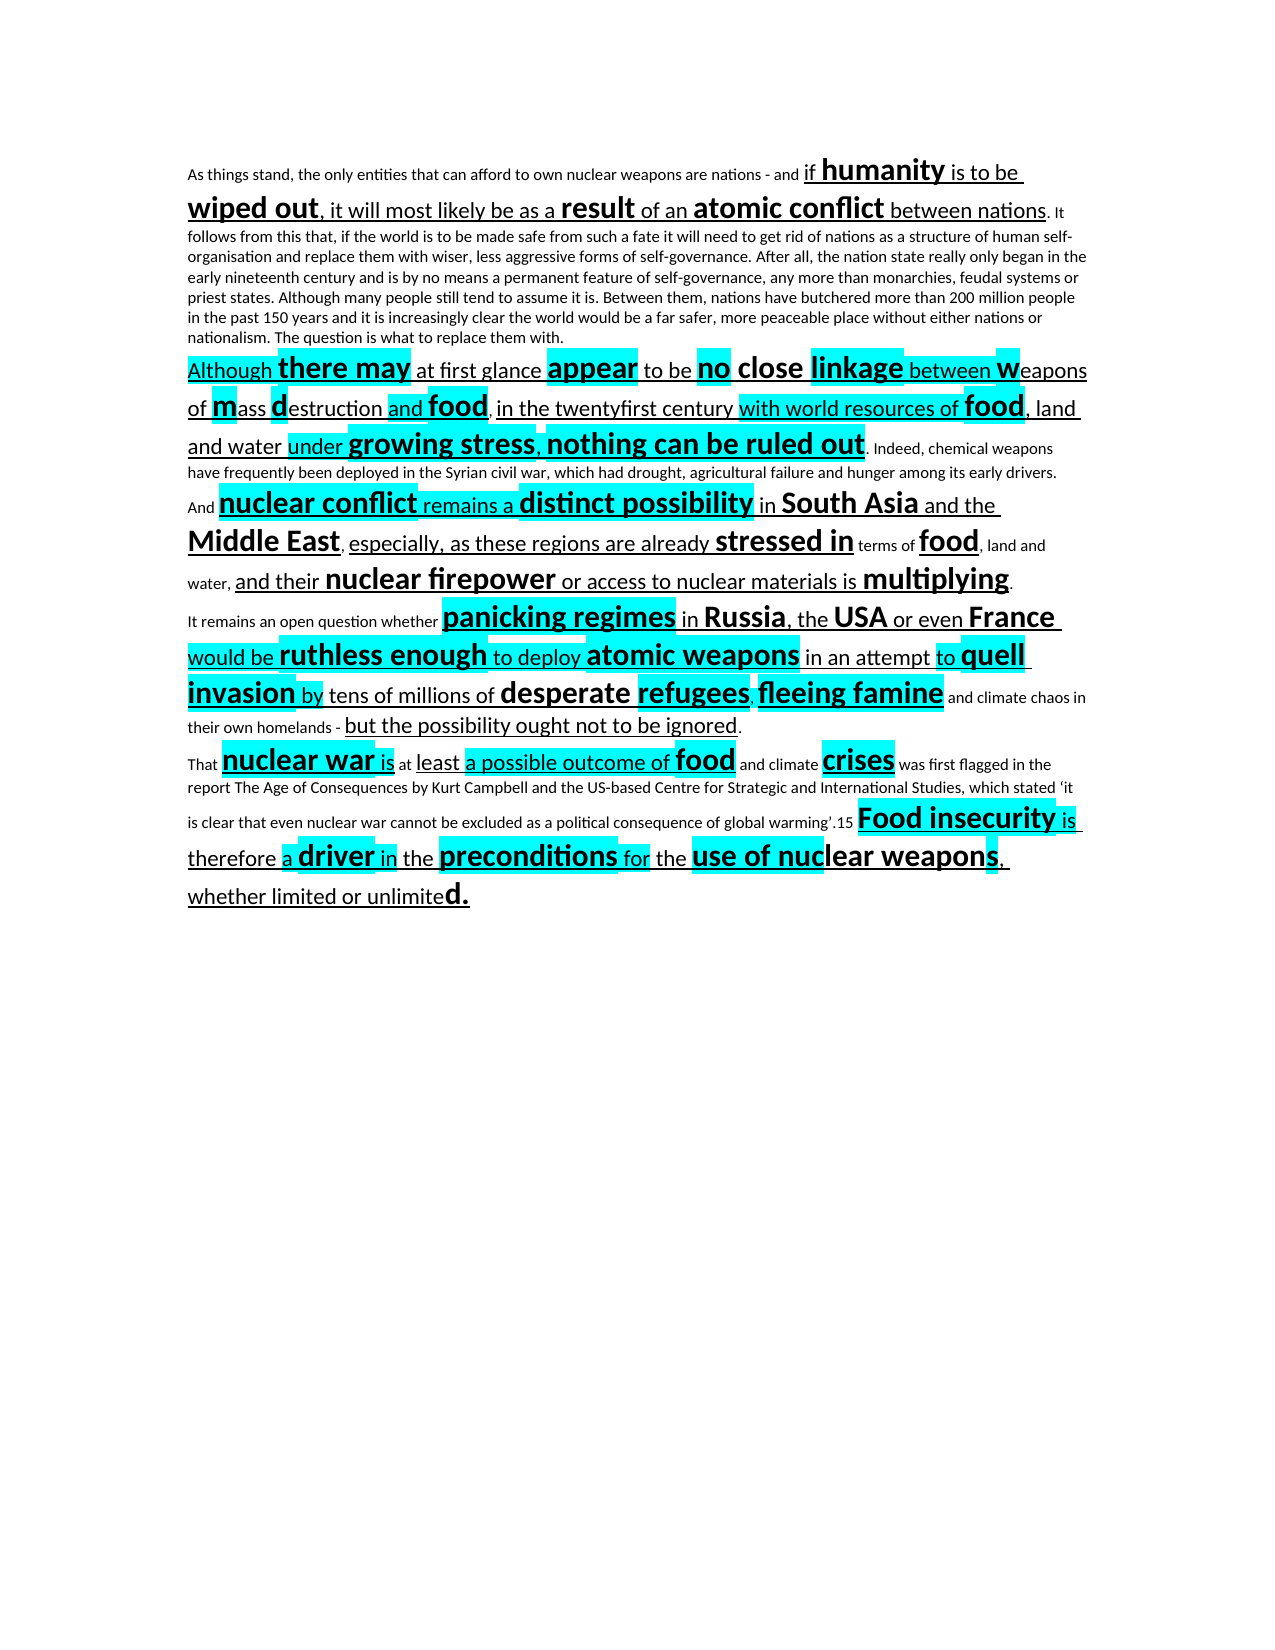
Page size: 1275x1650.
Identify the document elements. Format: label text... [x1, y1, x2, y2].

text Although there may at first glance appear to be no close linkage between weapons of mass destruction and food, in the twentyfirst century with world resources of food, land and water under growing stress, nothing can be ruled out. Indeed, chemical weapons have frequently been deployed in the Syrian civil war, which had drought, agricultural failure and hunger among its early drivers. And nuclear conflict remains a distinct possibility in South Asia and the Middle East, especially, as these regions are already stressed in terms of food, land and water, and their nuclear firepower or access to nuclear materials is multiplying. [187, 382, 1087, 597]
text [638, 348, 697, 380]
text It remains an open question whether panicking regimes in Russia, the USA or even France would be ruthless enough to deploy atomic weapons in an attempt to quell invasion by tens of millions of desperate refugees, fleeing famine and climate chaos in their own homelands - but the possibility ought not to be ignored. [187, 597, 1087, 739]
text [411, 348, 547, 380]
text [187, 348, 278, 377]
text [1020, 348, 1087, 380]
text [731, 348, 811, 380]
text As things stand, the only entities that can afford to own nuclear weapons are nations - and if humanity is to be wiped out, it will most likely be as a result of an atomic conflict between nations. It follows from this that, if the world is to be made safe from such a fate it will need to get rid of nations as a structure of human self-organisation and replace them with wiser, less aggressive forms of self-governance. After all, the nation state really only began in the early nineteenth century and is by no means a permanent feature of self-governance, any more than monarchies, feudal systems or priest states. Although many people still tend to assume it is. Between them, nations have butchered more than 200 million people in the past 150 years and it is increasingly clear the world would be a far safer, more peaceable place without either nations or nationalism. The question is what to replace them with. [187, 150, 1087, 348]
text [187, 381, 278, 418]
text That nuclear war is at least a possible outcome of food and climate crises was first flagged in the report The Age of Consequences by Kurt Campbell and the US-based Centre for Strategic and International Studies, which stated ‘it is clear that even nuclear war cannot be excluded as a political consequence of global warming’.15 Food insecurity is therefore a driver in the preconditions for the use of nuclear weapons, whether limited or unlimited. [187, 739, 1087, 912]
